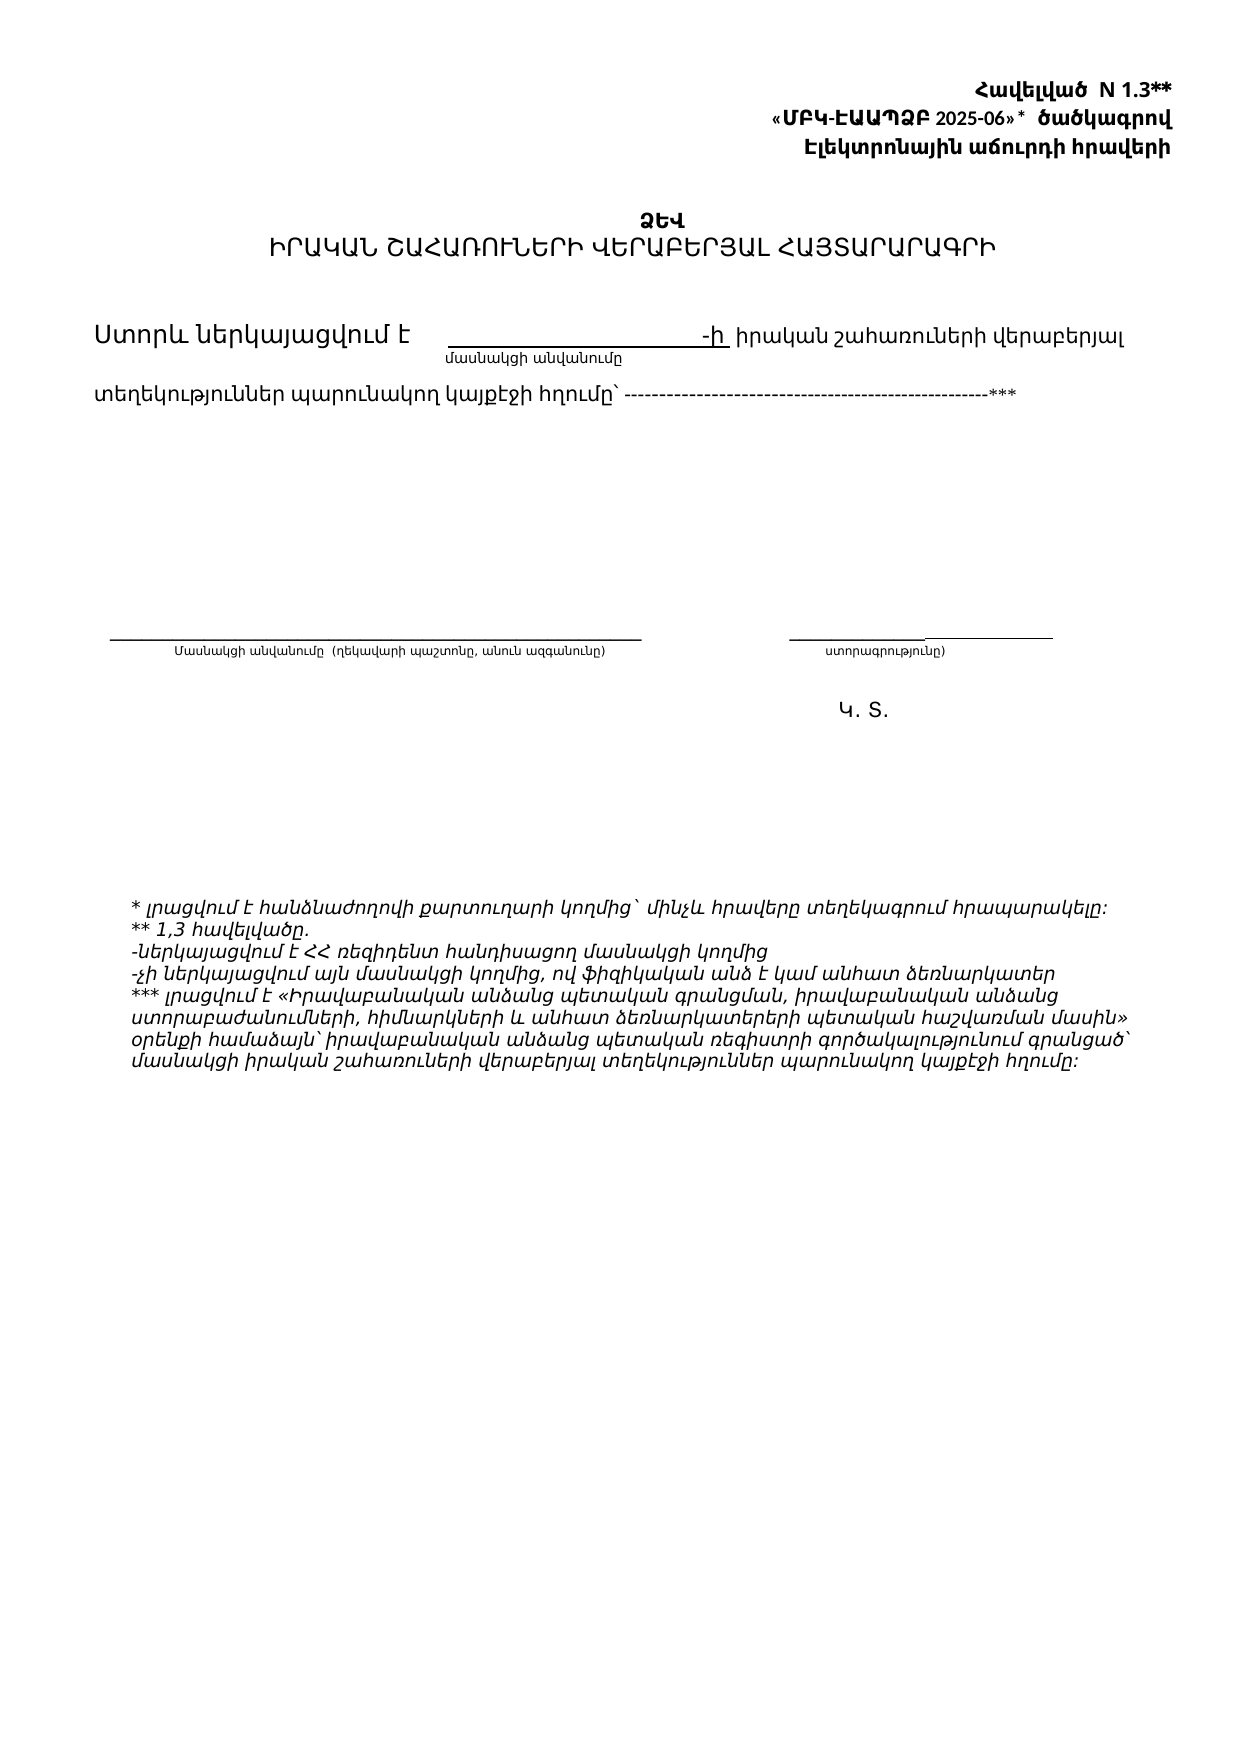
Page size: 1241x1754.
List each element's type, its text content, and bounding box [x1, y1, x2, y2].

text *** լրացվում է «Իրավաբանական անձանց պետական գրանցման, իրավաբանական անձանց ստորաբաժանումների, հիմնարկների և անհատ ձեռնարկատերերի պետական հաշվառման մասին» օրենքի համաձայն՝ իրավաբանական անձանց պետական ռեգիստրի գործակալությունում գրանցած՝ մասնակցի իրական շահառուների վերաբերյալ տեղեկություններ պարունակող կայքէջի հղումը: [131, 985, 1171, 1072]
text տեղեկություններ պարունակող կայքէջի հղումը՝ ----------------------------------------------------*** [94, 379, 1171, 408]
text ԻՐԱԿԱՆ ՇԱՀԱՌՈՒՆԵՐԻ ՎԵՐԱԲԵՐՅԱԼ ՀԱՅՏԱՐԱՐԱԳՐԻ [94, 233, 1171, 262]
text Էլեկտրոնային աճուրդի հրավերի [94, 132, 1171, 160]
text Ստորև ներկայացվում է -ի իրական շահառուների վերաբերյալ [94, 321, 1171, 350]
text մասնակցի անվանումը [94, 350, 1171, 379]
text Կ. Տ. [94, 698, 1171, 722]
text ___________________________________________________ _____________ Մասնակցի անվանումը (ղեկավարի պաշտոնը, անուն ազգանունը) ստորագրությունը) [94, 617, 1171, 669]
text ** 1,3 հավելվածը․ [131, 919, 1171, 941]
text * լրացվում է հանձնաժողովի քարտուղարի կողմից` մինչև հրավերը տեղեկագրում հրապարակելը: [131, 897, 1171, 919]
text «ՄԲԿ-ԷԱԱՊՁԲ 2025-06»* ծածկագրով [94, 103, 1171, 132]
text -ներկայացվում է ՀՀ ռեզիդենտ հանդիսացող մասնակցի կողմից [131, 941, 1171, 963]
text Հավելված N 1.3** [94, 75, 1171, 103]
text ՁԵՎ [94, 209, 1171, 233]
text -չի ներկայացվում այն մասնակցի կողմից, ով ֆիզիկական անձ է կամ անհատ ձեռնարկատեր [131, 963, 1171, 985]
